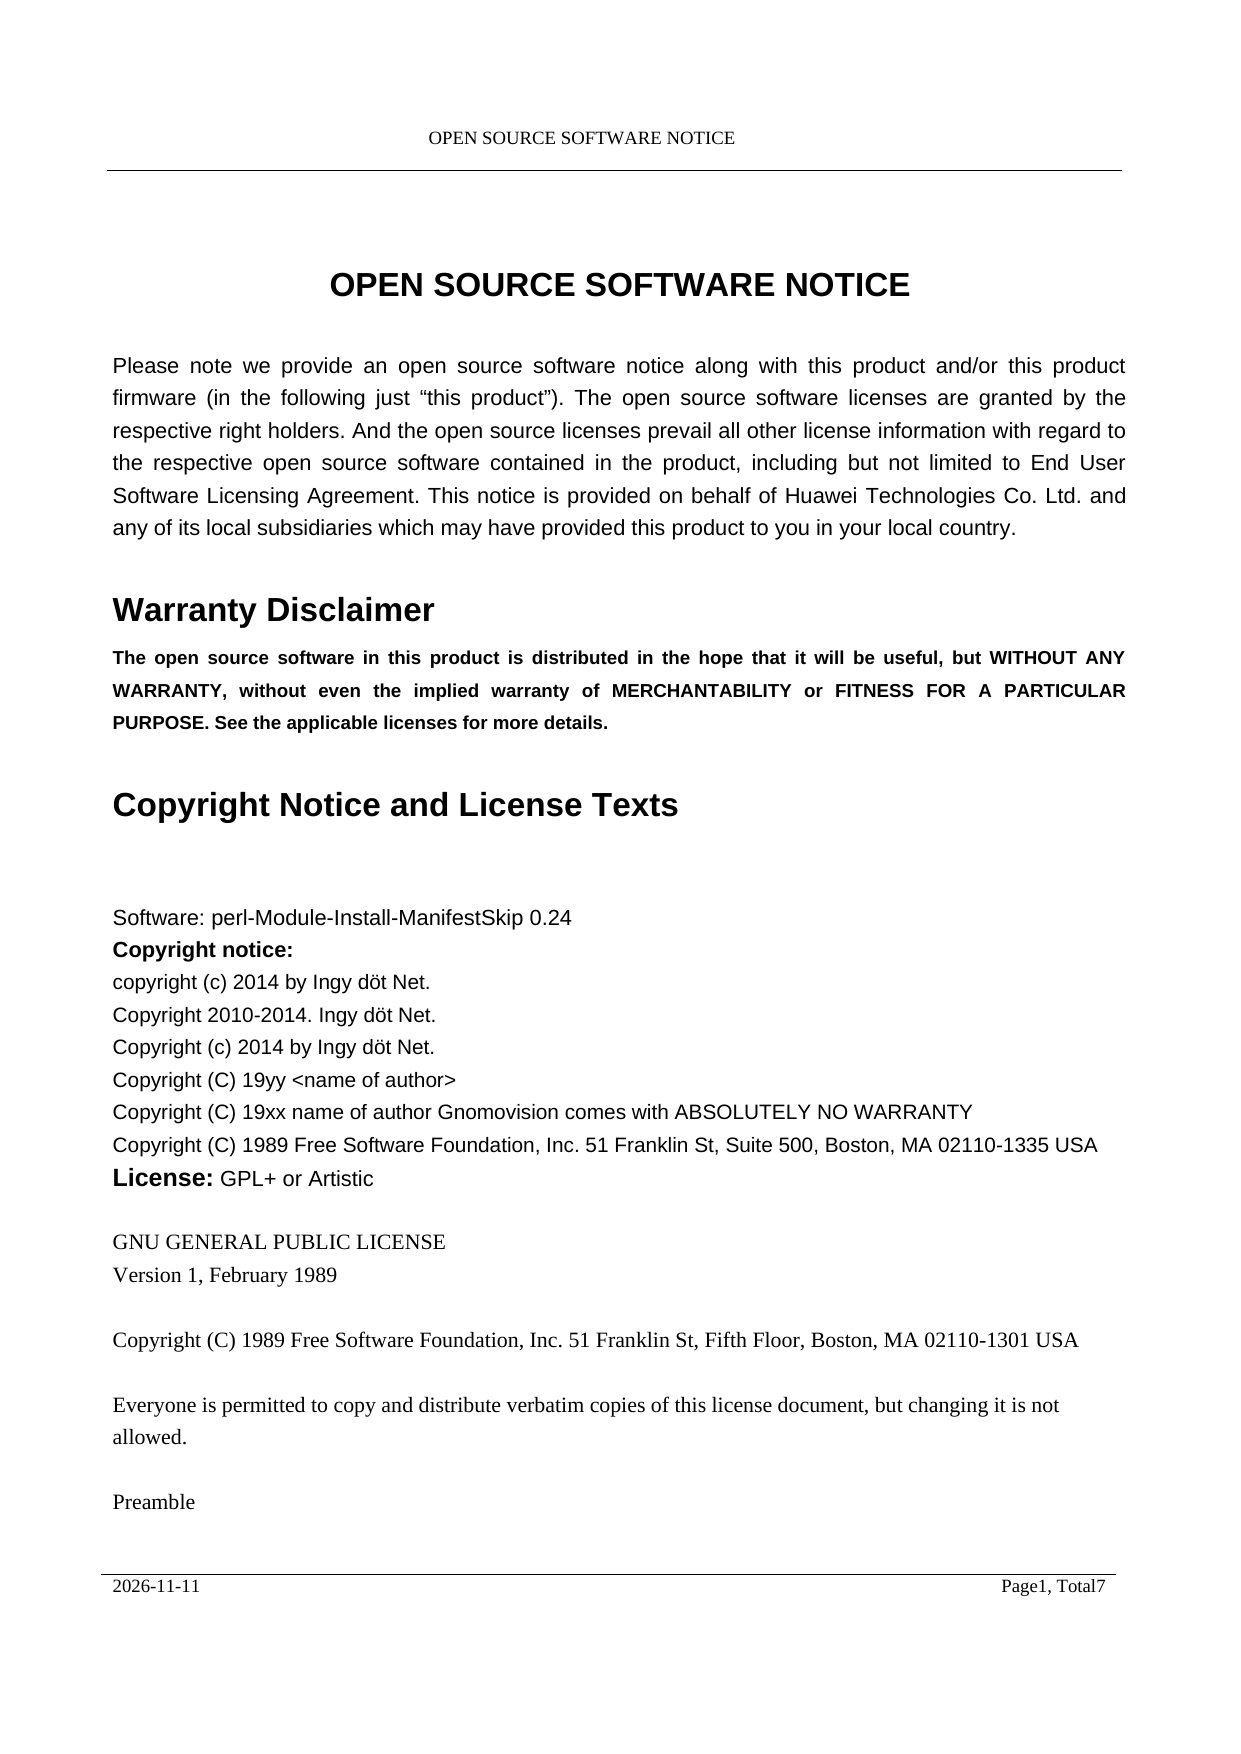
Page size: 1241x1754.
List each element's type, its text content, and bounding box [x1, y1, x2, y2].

text Please note we provide an open source software notice along with this product and/or this product firmware (in the following just “this product”). The open source software licenses are granted by the respective right holders. And the open source licenses prevail all other license information with regard to the respective open source software contained in the product, including but not limited to End User Software Licensing Agreement. This notice is provided on behalf of Huawei Technologies Co. Ltd. and any of its local subsidiaries which may have provided this product to you in your local country. [112, 349, 1128, 544]
text Copyright (c) 2014 by Ingy döt Net. [112, 1031, 1128, 1063]
text Copyright (C) 1989 Free Software Foundation, Inc. 51 Franklin St, Suite 500, Boston, MA 02110-1335 USA [112, 1128, 1128, 1161]
text Copyright Notice and License Texts [112, 771, 1128, 836]
text OPEN SOURCE SOFTWARE NOTICE [112, 251, 1128, 316]
text The open source software in this product is distributed in the hope that it will be useful, but WITHOUT ANY WARRANTY, without even the implied warranty of MERCHANTABILITY or FITNESS FOR A PARTICULAR PURPOSE. See the applicable licenses for more details. [112, 641, 1128, 739]
text Copyright 2010-2014. Ingy döt Net. [112, 998, 1128, 1031]
text Software: perl-Module-Install-ManifestSkip 0.24 [112, 901, 1128, 933]
text Copyright (C) 19yy <name of author> [112, 1063, 1128, 1096]
text Copyright (C) 19xx name of author Gnomovision comes with ABSOLUTELY NO WARRANTY [112, 1096, 1128, 1128]
text Copyright notice: [112, 933, 1128, 966]
text copyright (c) 2014 by Ingy döt Net. [112, 966, 1128, 998]
text Warranty Disclaimer [112, 576, 1128, 641]
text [112, 1161, 1128, 1518]
